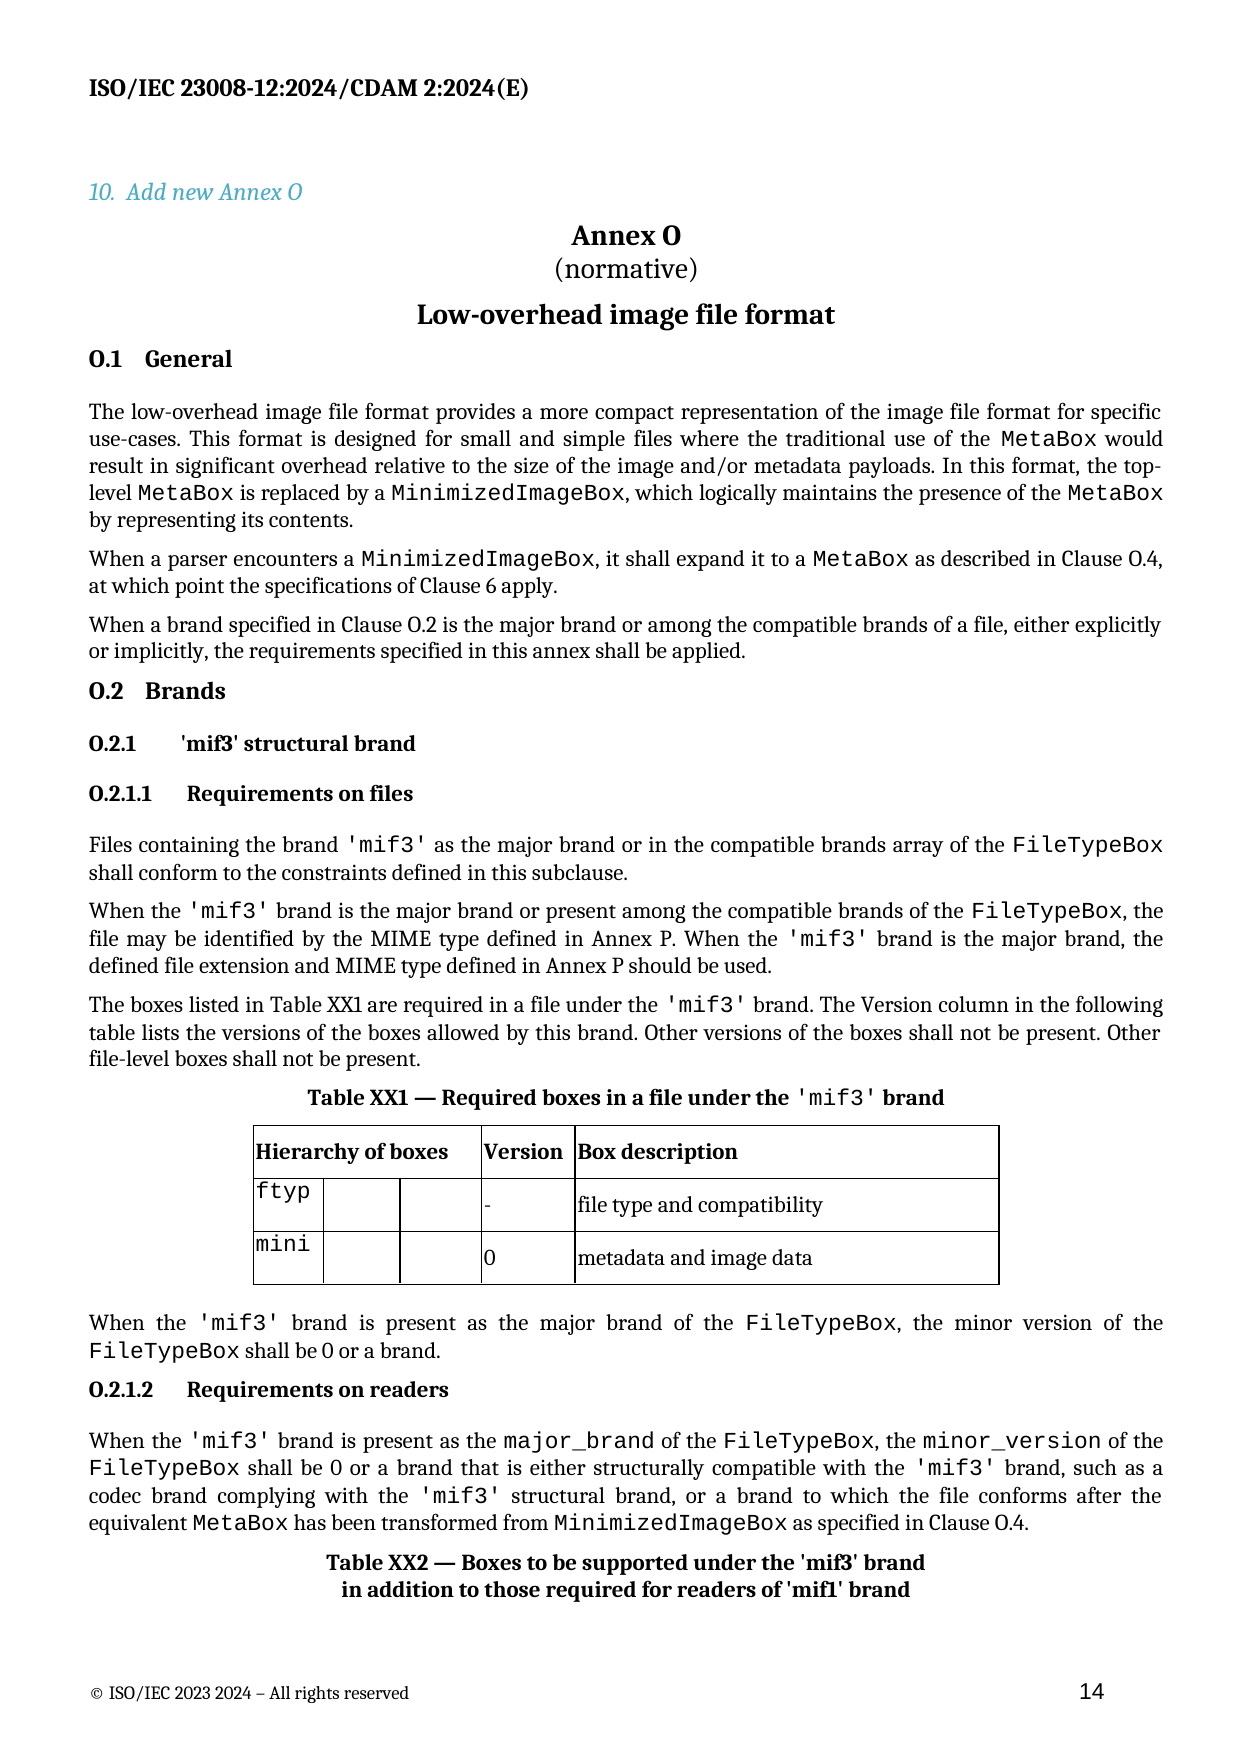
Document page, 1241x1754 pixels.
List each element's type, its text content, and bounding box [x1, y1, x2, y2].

text Low-overhead image file format [89, 298, 1163, 332]
text The low-overhead image file format provides a more compact representation of the image file format for specific use-cases. This format is designed for small and simple files where the traditional use of the MetaBox would result in significant overhead relative to the size of the image and/or metadata payloads. In this format, the top-level MetaBox is replaced by a MinimizedImageBox, which logically maintains the presence of the MetaBox by representing its contents. [89, 399, 1163, 533]
text When a parser encounters a MinimizedImageBox, it shall expand it to a MetaBox as described in Clause O.4, at which point the specifications of Clause 6 apply. [89, 546, 1163, 599]
text When the 'mif3' brand is present as the major_brand of the FileTypeBox, the minor_version of the FileTypeBox shall be 0 or a brand that is either structurally compatible with the 'mif3' brand, such as a codec brand complying with the 'mif3' structural brand, or a brand to which the file conforms after the equivalent MetaBox has been transformed from MinimizedImageBox as specified in Clause O.4. [89, 1427, 1163, 1537]
text Add new Annex O [89, 178, 1163, 206]
text Table XX1 — Required boxes in a file under the 'mif3' brand [89, 1085, 1163, 1112]
table_header Hierarchy of boxes [254, 1126, 481, 1178]
subtitle O.2.1 'mif3' structural brand [89, 732, 1163, 757]
table_cell ftyp [254, 1179, 323, 1231]
text When the 'mif3' brand is the major brand or present among the compatible brands of the FileTypeBox, the file may be identified by the MIME type defined in Annex P. When the 'mif3' brand is the major brand, the defined file extension and MIME type defined in Annex P should be used. [89, 898, 1163, 979]
text The boxes listed in Table XX1 are required in a file under the 'mif3' brand. The Version column in the following table lists the versions of the boxes allowed by this brand. Other versions of the boxes shall not be present. Other file-level boxes shall not be present. [89, 992, 1163, 1072]
table_cell [324, 1179, 399, 1231]
table_cell [401, 1179, 481, 1231]
table_cell [401, 1232, 481, 1283]
table_cell [324, 1232, 399, 1283]
table_header Box description [576, 1126, 998, 1178]
subtitle O.2 Brands [89, 677, 1163, 706]
text Files containing the brand 'mif3' as the major brand or in the compatible brands array of the FileTypeBox shall conform to the constraints defined in this subclause. [89, 832, 1163, 886]
subtitle O.1 General [89, 344, 1163, 373]
table_cell metadata and image data [576, 1232, 998, 1283]
table_cell - [482, 1179, 574, 1231]
text When the 'mif3' brand is present as the major brand of the FileTypeBox, the minor version of the FileTypeBox shall be 0 or a brand. [89, 1310, 1163, 1365]
text Table XX2 — Boxes to be supported under the 'mif3' brand in addition to those required for readers of 'mif1' brand [89, 1550, 1163, 1603]
text When a brand specified in Clause O.2 is the major brand or among the compatible brands of a file, either explicitly or implicitly, the requirements specified in this annex shall be applied. [89, 612, 1163, 665]
table_cell file type and compatibility [576, 1179, 998, 1231]
subtitle O.2.1.2 Requirements on readers [89, 1377, 1163, 1402]
subtitle O.2.1.1 Requirements on files [89, 782, 1163, 807]
table_cell 0 [482, 1232, 574, 1283]
table_cell mini [254, 1232, 323, 1283]
table_header Version [482, 1126, 574, 1178]
text Annex O (normative) [89, 219, 1163, 286]
